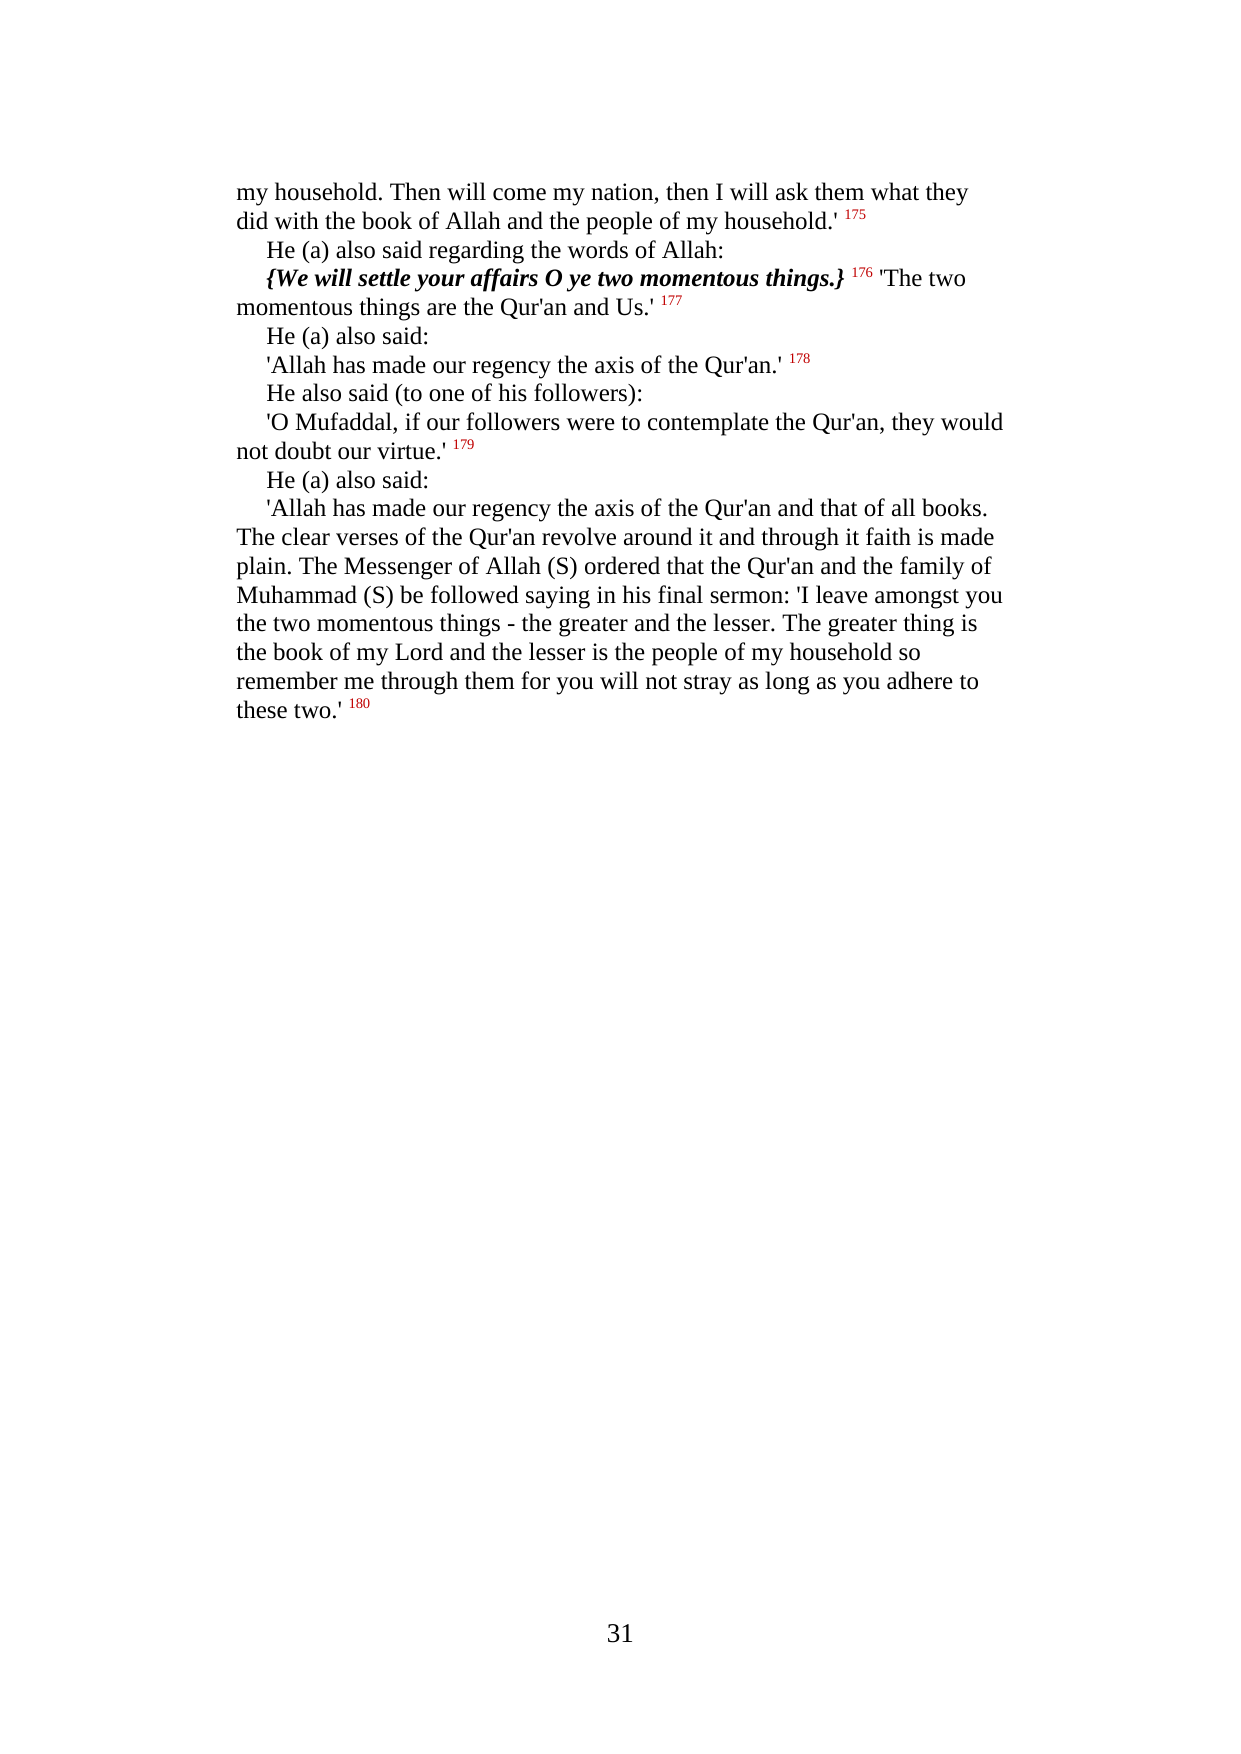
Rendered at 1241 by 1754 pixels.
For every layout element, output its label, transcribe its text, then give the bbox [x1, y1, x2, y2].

text He (a) also said: [236, 465, 1004, 493]
text He (a) also said: [236, 321, 1004, 350]
text He (a) also said regarding the words of Allah: [236, 235, 1004, 263]
text 'O Mufaddal, if our followers were to contemplate the Qur'an, they would not doubt our virtue.' 179 [236, 407, 1004, 465]
text {We will settle your affairs O ye two momentous things.} 176 'The two momentous things are the Qur'an and Us.' 177 [236, 263, 1004, 321]
text 'Allah has made our regency the axis of the Qur'an and that of all books. The clear verses of the Qur'an revolve around it and through it faith is made plain. The Messenger of Allah (S) ordered that the Qur'an and the family of Muhammad (S) be followed saying in his final sermon: 'I leave amongst you the two momentous things - the greater and the lesser. The greater thing is the book of my Lord and the lesser is the people of my household so remember me through them for you will not stray as long as you adhere to these two.' 180 [236, 493, 1004, 723]
text 'Allah has made our regency the axis of the Qur'an.' 178 [236, 350, 1004, 378]
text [236, 177, 1004, 235]
text He also said (to one of his followers): [236, 378, 1004, 407]
